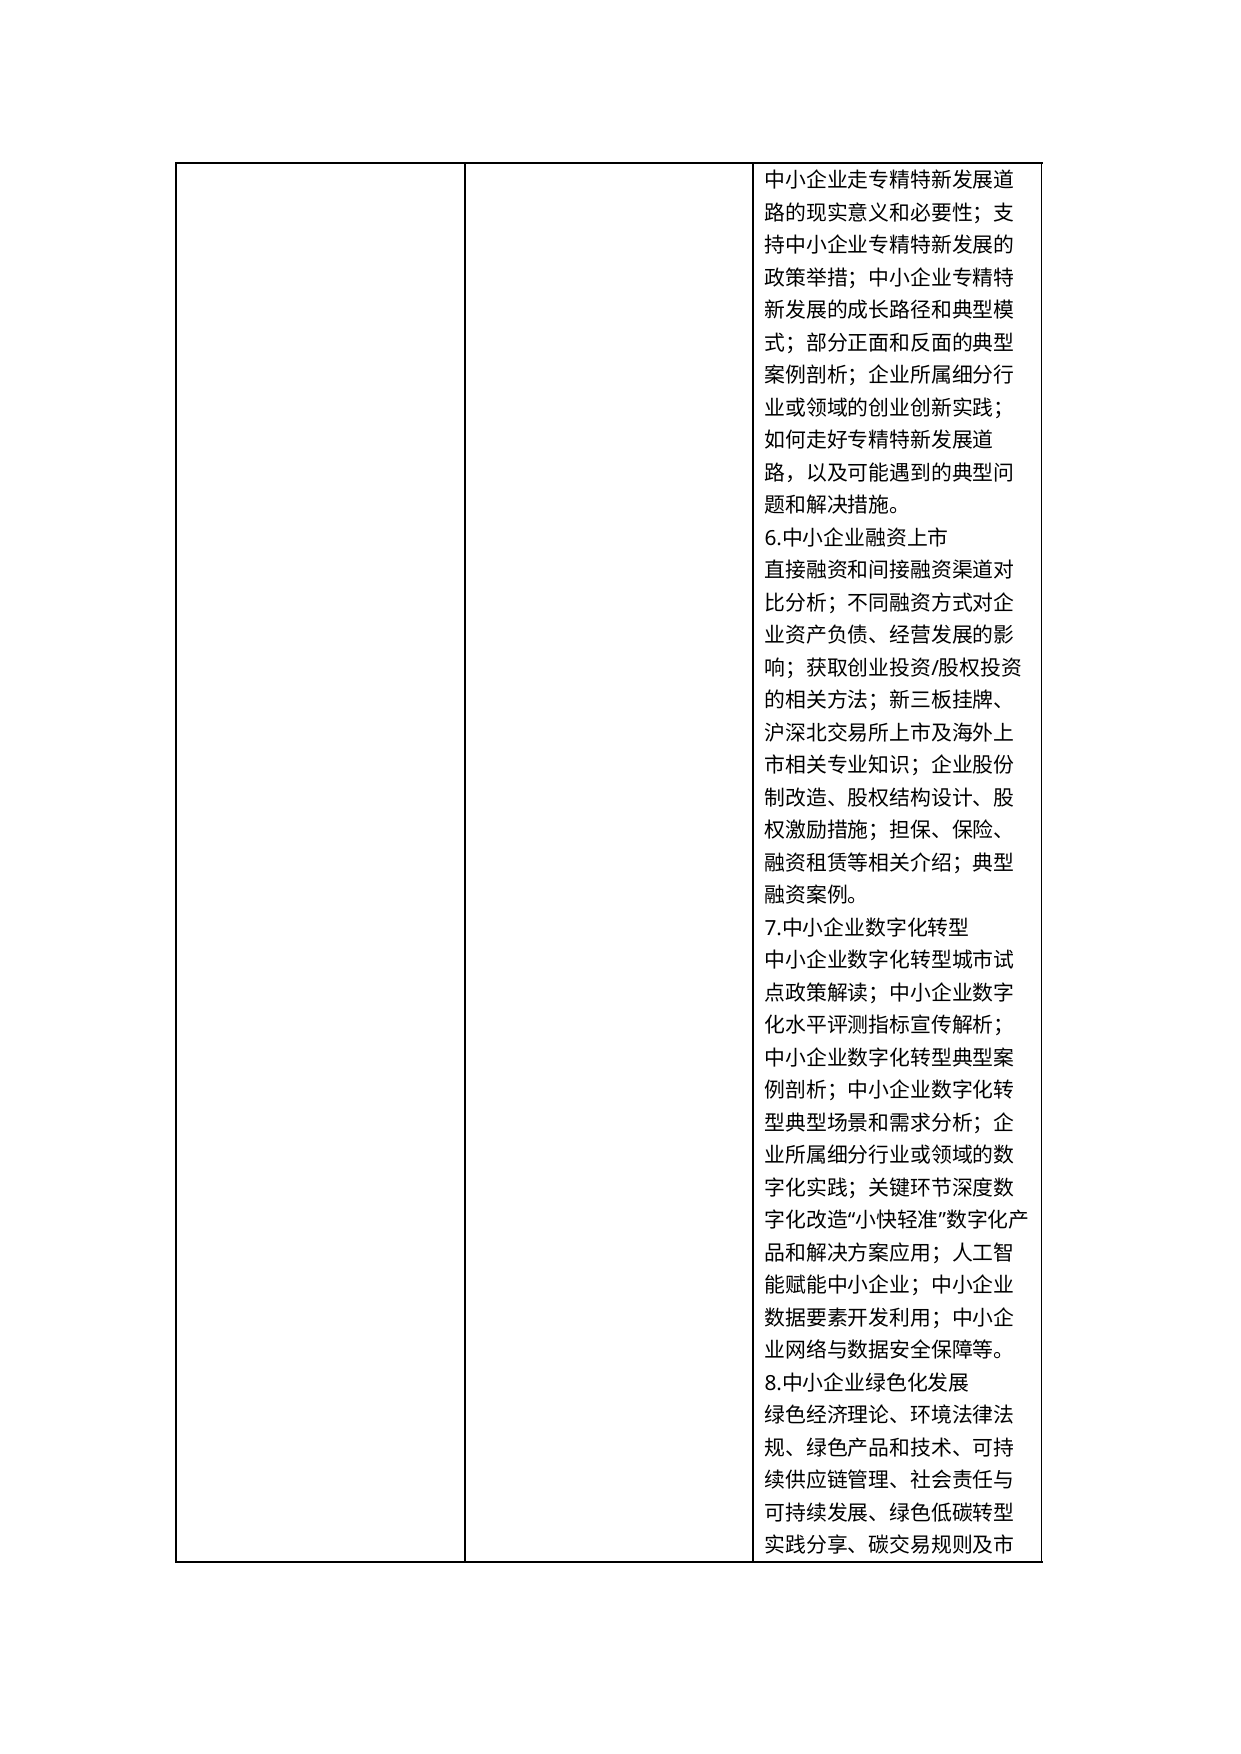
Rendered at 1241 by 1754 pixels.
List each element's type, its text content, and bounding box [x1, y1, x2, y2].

table_cell 1 [177, 164, 464, 1561]
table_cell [754, 164, 1041, 1561]
table_cell [466, 164, 752, 1561]
